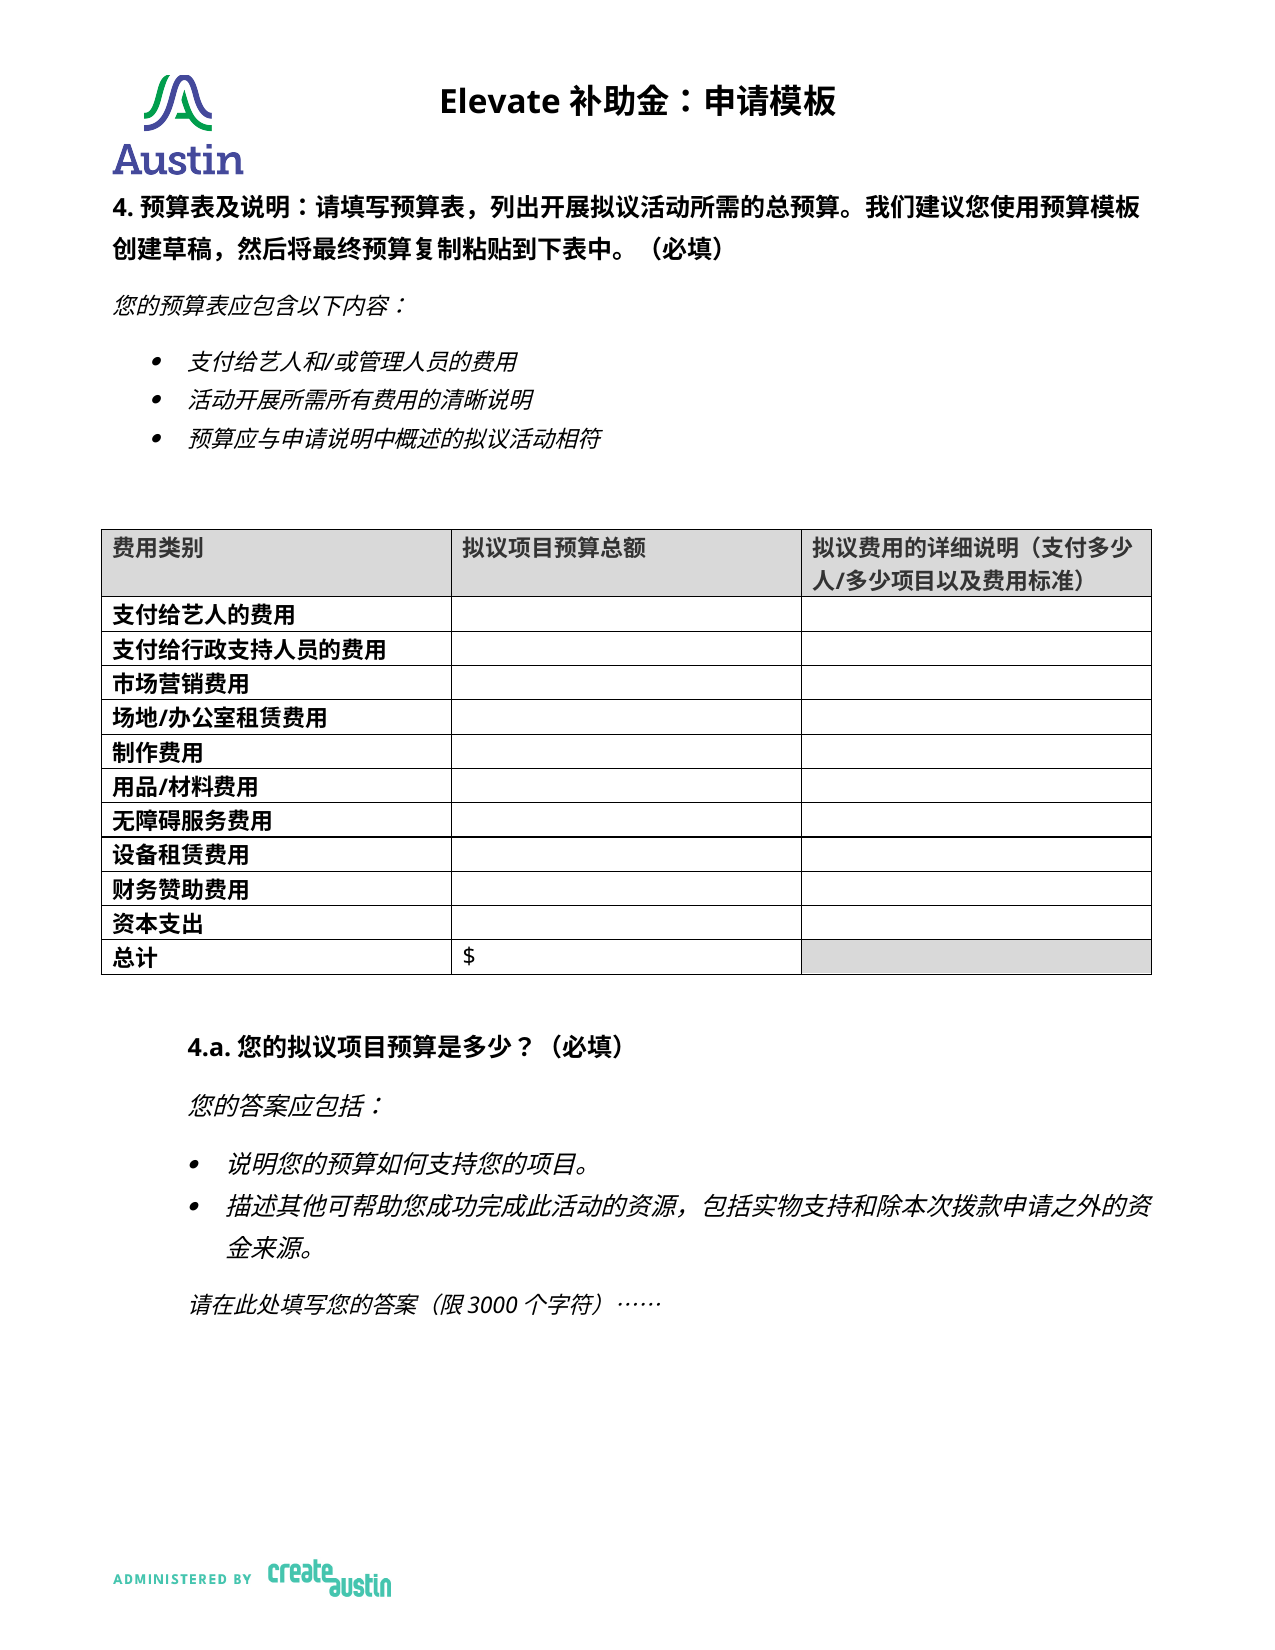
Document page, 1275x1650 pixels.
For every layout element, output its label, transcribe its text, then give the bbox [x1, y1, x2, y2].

table_cell [452, 906, 801, 939]
table_cell [802, 666, 1151, 699]
list 活动开展所需所有费用的清晰说明 [150, 382, 1162, 415]
table_cell [452, 838, 801, 871]
table_cell [452, 700, 801, 733]
table_header 拟议费用的详细说明（支付多少人/多少项目以及费用标准） [802, 530, 1151, 596]
list 预算应与申请说明中概述的拟议活动相符 [150, 421, 1162, 454]
table_cell [452, 597, 801, 631]
table_cell 支付给艺人的费用 [102, 597, 451, 631]
table_header 拟议项目预算总额 [452, 530, 801, 596]
table_cell 财务赞助费用 [102, 872, 451, 905]
table_cell 支付给行政支持人员的费用 [102, 632, 451, 665]
table_cell $ [452, 940, 801, 973]
table_cell [452, 632, 801, 665]
text 4.a. 您的拟议项目预算是多少？（必填） [187, 1027, 1162, 1064]
table_cell [802, 906, 1151, 939]
picture [112, 75, 244, 175]
table_cell [802, 700, 1151, 733]
text 4. 预算表及说明：请填写预算表，列出开展拟议活动所需的总预算。我们建议您使用预算模板创建草稿，然后将最终预算复制粘贴到下表中。（必填） [112, 187, 1162, 266]
table_cell 设备租赁费用 [102, 838, 451, 871]
table_cell [802, 872, 1151, 905]
table_cell 无障碍服务费用 [102, 803, 451, 836]
table_cell [802, 838, 1151, 871]
table_cell [452, 735, 801, 768]
table_cell [452, 803, 801, 836]
table_cell [802, 803, 1151, 836]
table_cell [452, 666, 801, 699]
picture [0, 1541, 1275, 1616]
table_cell [802, 769, 1151, 802]
list 描述其他可帮助您成功完成此活动的资源，包括实物支持和除本次拨款申请之外的资金来源。 [187, 1187, 1162, 1265]
text 您的预算表应包含以下内容： [112, 288, 1162, 321]
table_cell 场地/办公室租赁费用 [102, 700, 451, 733]
table_cell [802, 597, 1151, 631]
table_cell 市场营销费用 [102, 666, 451, 699]
table_cell [452, 769, 801, 802]
table_cell 用品/材料费用 [102, 769, 451, 802]
table_cell [802, 940, 1151, 973]
table_cell 资本支出 [102, 906, 451, 939]
table_header 费用类别 [102, 530, 451, 596]
table_cell [452, 872, 801, 905]
list 说明您的预算如何支持您的项目。 [187, 1145, 1162, 1181]
text 您的答案应包括： [187, 1086, 1162, 1122]
table_cell 总计 [102, 940, 451, 973]
table_cell 制作费用 [102, 735, 451, 768]
table_cell [802, 632, 1151, 665]
text 请在此处填写您的答案（限3000个字符）…… [187, 1287, 1162, 1321]
table_cell [802, 735, 1151, 768]
list 支付给艺人和/或管理人员的费用 [150, 343, 1162, 377]
